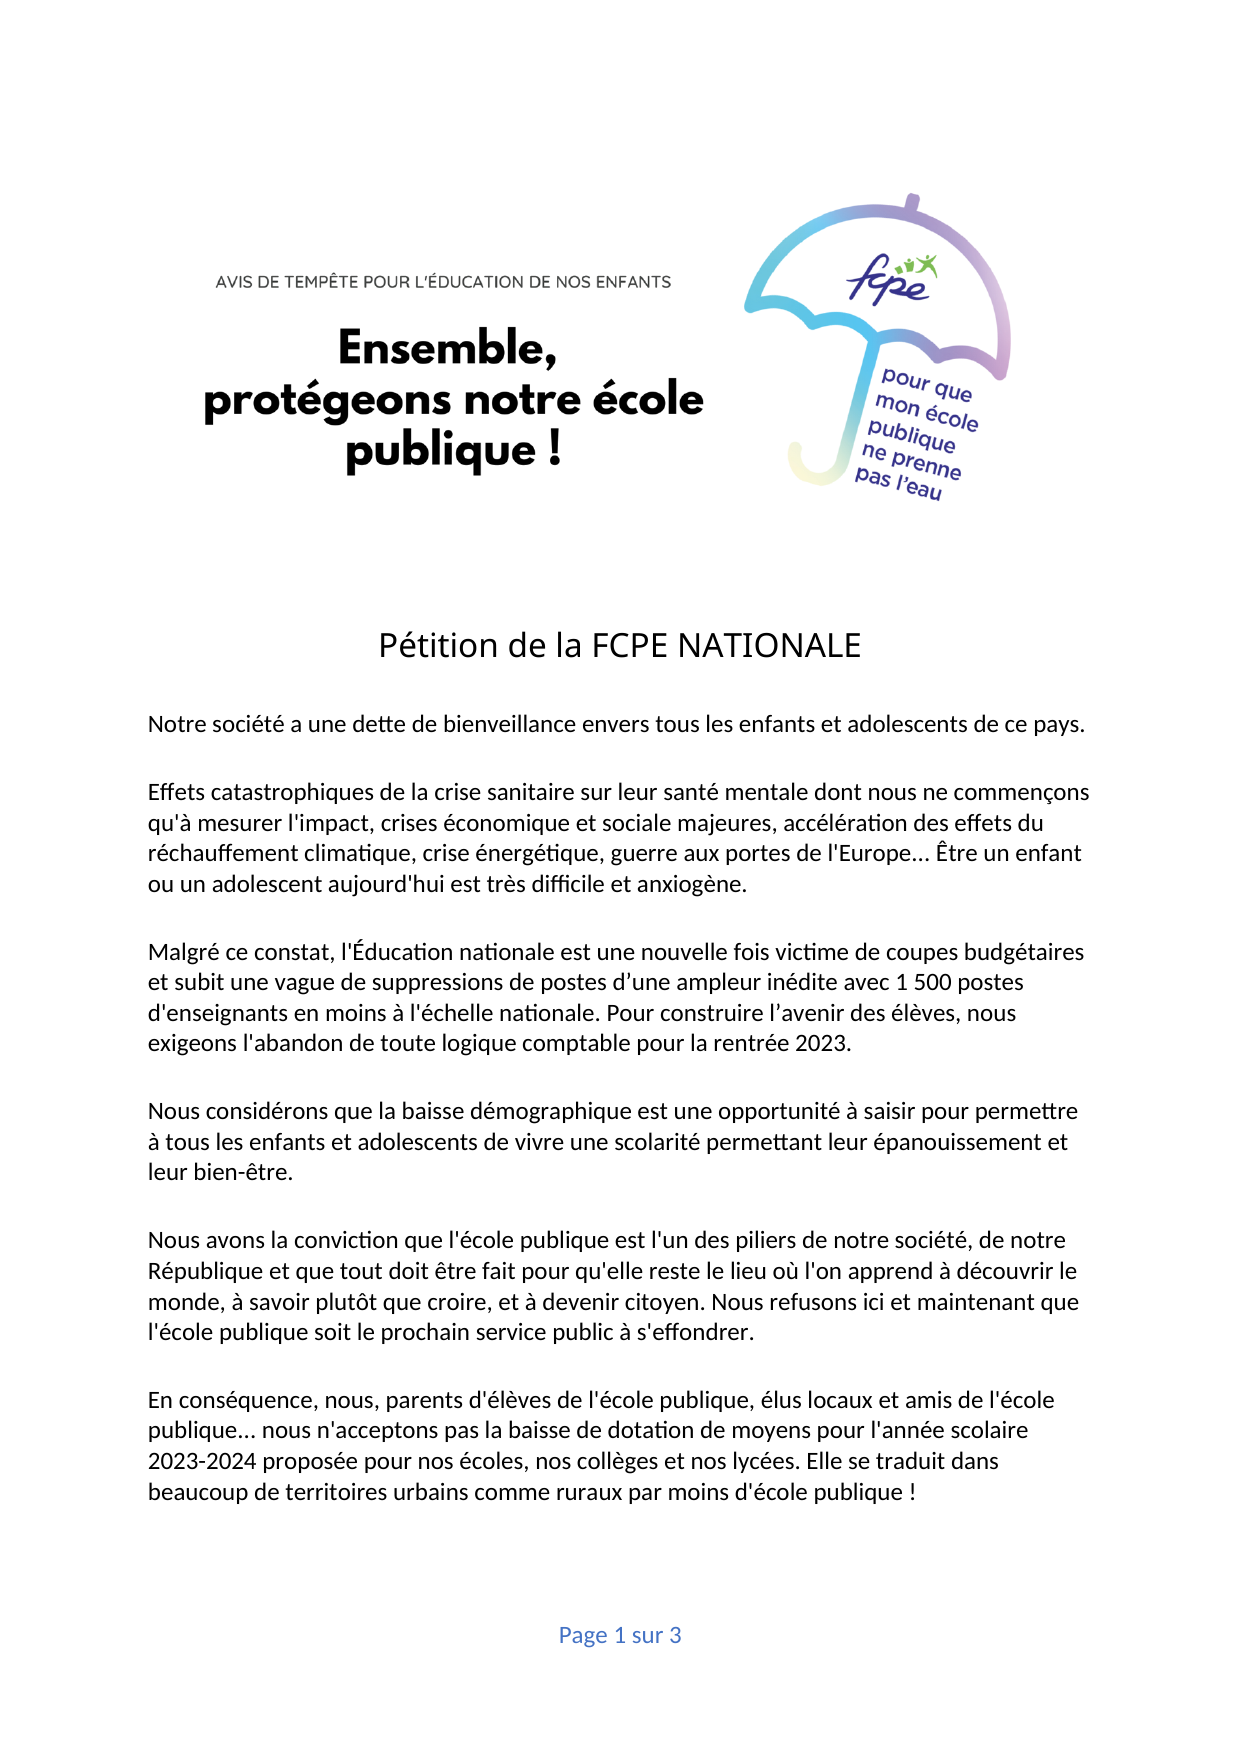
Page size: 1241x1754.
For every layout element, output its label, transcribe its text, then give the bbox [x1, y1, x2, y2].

text Nous avons la conviction que l'école publique est l'un des piliers de notre société, de notre République et que tout doit être fait pour qu'elle reste le lieu où l'on apprend à découvrir le monde, à savoir plutôt que croire, et à devenir citoyen. Nous refusons ici et maintenant que l'école publique soit le prochain service public à s'effondrer. [148, 1224, 1093, 1347]
text Notre société a une dette de bienveillance envers tous les enfants et adolescents de ce pays. [148, 708, 1093, 739]
text Pétition de la FCPE NATIONALE [148, 622, 1093, 668]
picture [147, 147, 1092, 551]
text Malgré ce constat, l'Éducation nationale est une nouvelle fois victime de coupes budgétaires et subit une vague de suppressions de postes d’une ampleur inédite avec 1 500 postes d'enseignants en moins à l'échelle nationale. Pour construire l’avenir des élèves, nous exigeons l'abandon de toute logique comptable pour la rentrée 2023. [148, 936, 1093, 1058]
text Effets catastrophiques de la crise sanitaire sur leur santé mentale dont nous ne commençons qu'à mesurer l'impact, crises économique et sociale majeures, accélération des effets du réchauffement climatique, crise énergétique, guerre aux portes de l'Europe... Être un enfant ou un adolescent aujourd'hui est très difficile et anxiogène. [148, 776, 1093, 898]
text Nous considérons que la baisse démographique est une opportunité à saisir pour permettre à tous les enfants et adolescents de vivre une scolarité permettant leur épanouissement et leur bien-être. [148, 1096, 1093, 1187]
text En conséquence, nous, parents d'élèves de l'école publique, élus locaux et amis de l'école publique... nous n'acceptons pas la baisse de dotation de moyens pour l'année scolaire 2023-2024 proposée pour nos écoles, nos collèges et nos lycées. Elle se traduit dans beaucoup de territoires urbains comme ruraux par moins d'école publique ! [148, 1384, 1093, 1506]
